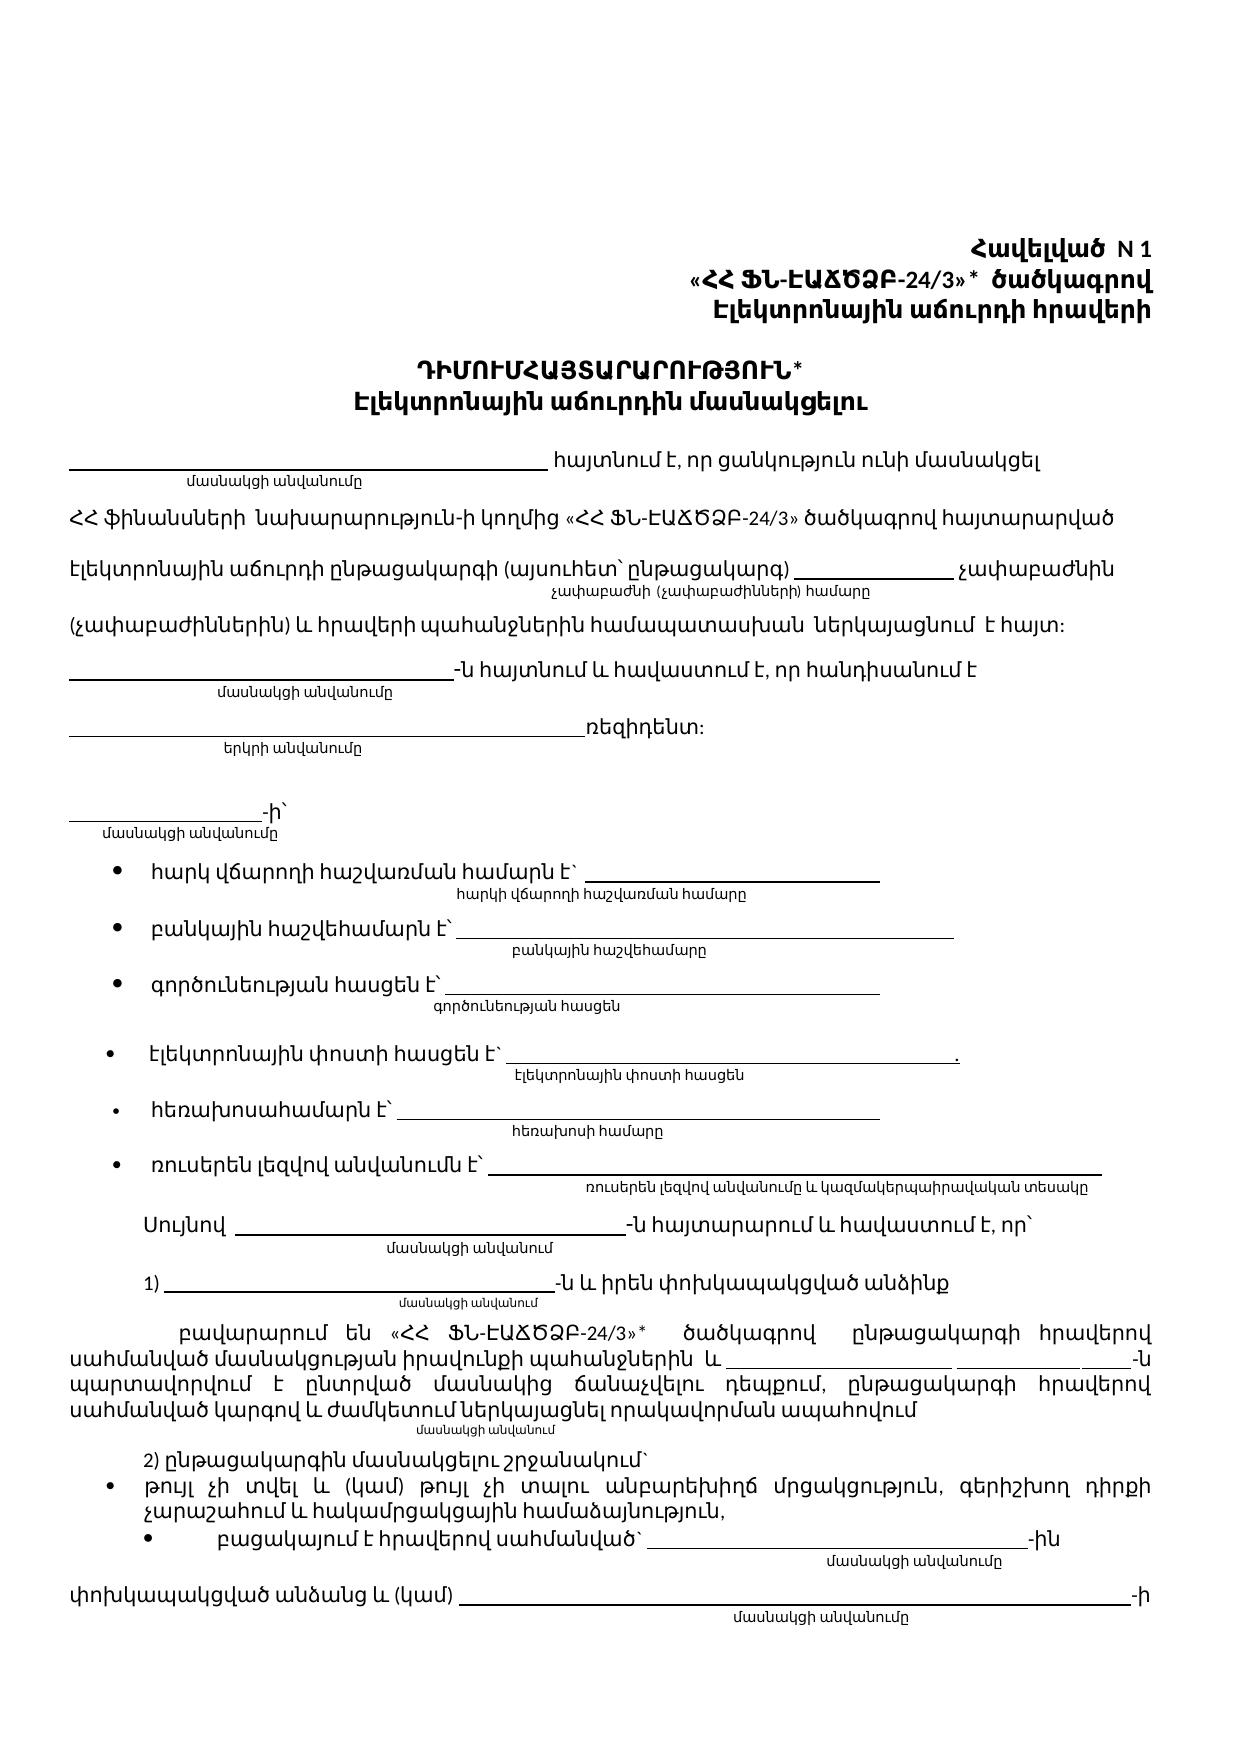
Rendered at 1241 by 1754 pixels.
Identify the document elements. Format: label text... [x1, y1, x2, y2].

text Սույնով -ն հայտարարում և հավաստում է, որ՝ [69, 1209, 1152, 1239]
text հեռախոսի համարը [438, 1122, 1152, 1153]
list հեռախոսահամարն է՝ [113, 1097, 1152, 1122]
text ռեզիդենտ: [69, 714, 1152, 739]
text մասնակցի անվանումը [69, 824, 1152, 855]
list հարկ վճարողի հաշվառման համարն է` [113, 855, 1152, 885]
list բանկային հաշվեհամարն է՝ [113, 916, 1152, 941]
text գործունեության հասցեն [69, 998, 1152, 1028]
text մասնակցի անվանում [69, 1239, 1152, 1270]
text Էլեկտրոնային աճուրդի հրավերի [69, 294, 1152, 325]
text մասնակցի անվանում [69, 1295, 1152, 1321]
text ՀՀ ֆինանսների նախարարություն-ի կողմից «ՀՀ ՖՆ-ԷԱՃԾՁԲ-24/3» ծածկագրով հայտարարված [69, 503, 1152, 531]
text մասնակցի անվանումը [69, 1552, 1152, 1582]
subtitle Էլեկտրոնային աճուրդին մասնակցելու [69, 386, 1152, 417]
text հարկի վճարողի հաշվառման համարը [69, 885, 1152, 916]
text «ՀՀ ՖՆ-ԷԱՃԾՁԲ-24/3»* ծածկագրով [69, 264, 1152, 294]
list բացակայում է հրավերով սահմանված` -ին [69, 1524, 1152, 1552]
text (չափաբաժիններին) և հրավերի պահանջներին համապատասխան ներկայացնում է հայտ: [69, 612, 1152, 638]
text էլեկտրոնային փոստի հասցեն [69, 1066, 1152, 1097]
text մասնակցի անվանումը [69, 472, 1152, 503]
text -ն հայտնում և հավաստում է, որ հանդիսանում է [69, 653, 1152, 684]
text -ի՝ [69, 799, 1152, 824]
text Հավելված N 1 [69, 233, 1152, 264]
text ԴԻՄՈՒՄՀԱՅՏԱՐԱՐՈՒԹՅՈՒՆ* [69, 356, 1152, 386]
list գործունեության հասցեն է՝ [113, 972, 1152, 998]
list ռուսերեն լեզվով անվանումն է՝ [113, 1153, 1152, 1178]
text մասնակցի անվանումը [69, 684, 1152, 714]
text բանկային հաշվեհամարը [438, 941, 1152, 972]
text մասնակցի անվանում [69, 1422, 1152, 1448]
text մասնակցի անվանումը [69, 1608, 1152, 1638]
text 1) -ն և իրեն փոխկապակցված անձինք [69, 1270, 1152, 1295]
text էլեկտրոնային աճուրդի ընթացակարգի (այսուհետ՝ ընթացակարգ) չափաբաժնին [69, 556, 1152, 582]
list թույլ չի տվել և (կամ) թույլ չի տալու անբարեխիղճ մրցակցություն, գերիշխող դիրքի չարաշահում և հակամրցակցային համաձայնություն, [107, 1473, 1152, 1524]
text երկրի անվանումը [69, 739, 1152, 770]
list էլեկտրոնային փոստի հասցեն է` . [107, 1041, 1152, 1066]
text 2) ընթացակարգին մասնակցելու շրջանակում` [69, 1448, 1152, 1473]
text չափաբաժնի (չափաբաժինների) համարը [69, 582, 1152, 612]
text ռուսերեն լեզվով անվանումը և կազմակերպաիրավական տեսակը [512, 1178, 1152, 1209]
text հայտնում է, որ ցանկություն ունի մասնակցել [69, 447, 1152, 472]
text բավարարում են «ՀՀ ՖՆ-ԷԱՃԾՁԲ-24/3»* ծածկագրով ընթացակարգի հրավերով սահմանված մասնակցության իրավունքի պահանջներին և -ն պարտավորվում է ընտրված մասնակից ճանաչվելու դեպքում, ընթացակարգի հրավերով սահմանված կարգով և ժամկետում ներկայացնել որակավորման ապահովում [69, 1321, 1152, 1422]
text փոխկապակցված անձանց և (կամ) -ի [69, 1582, 1152, 1608]
